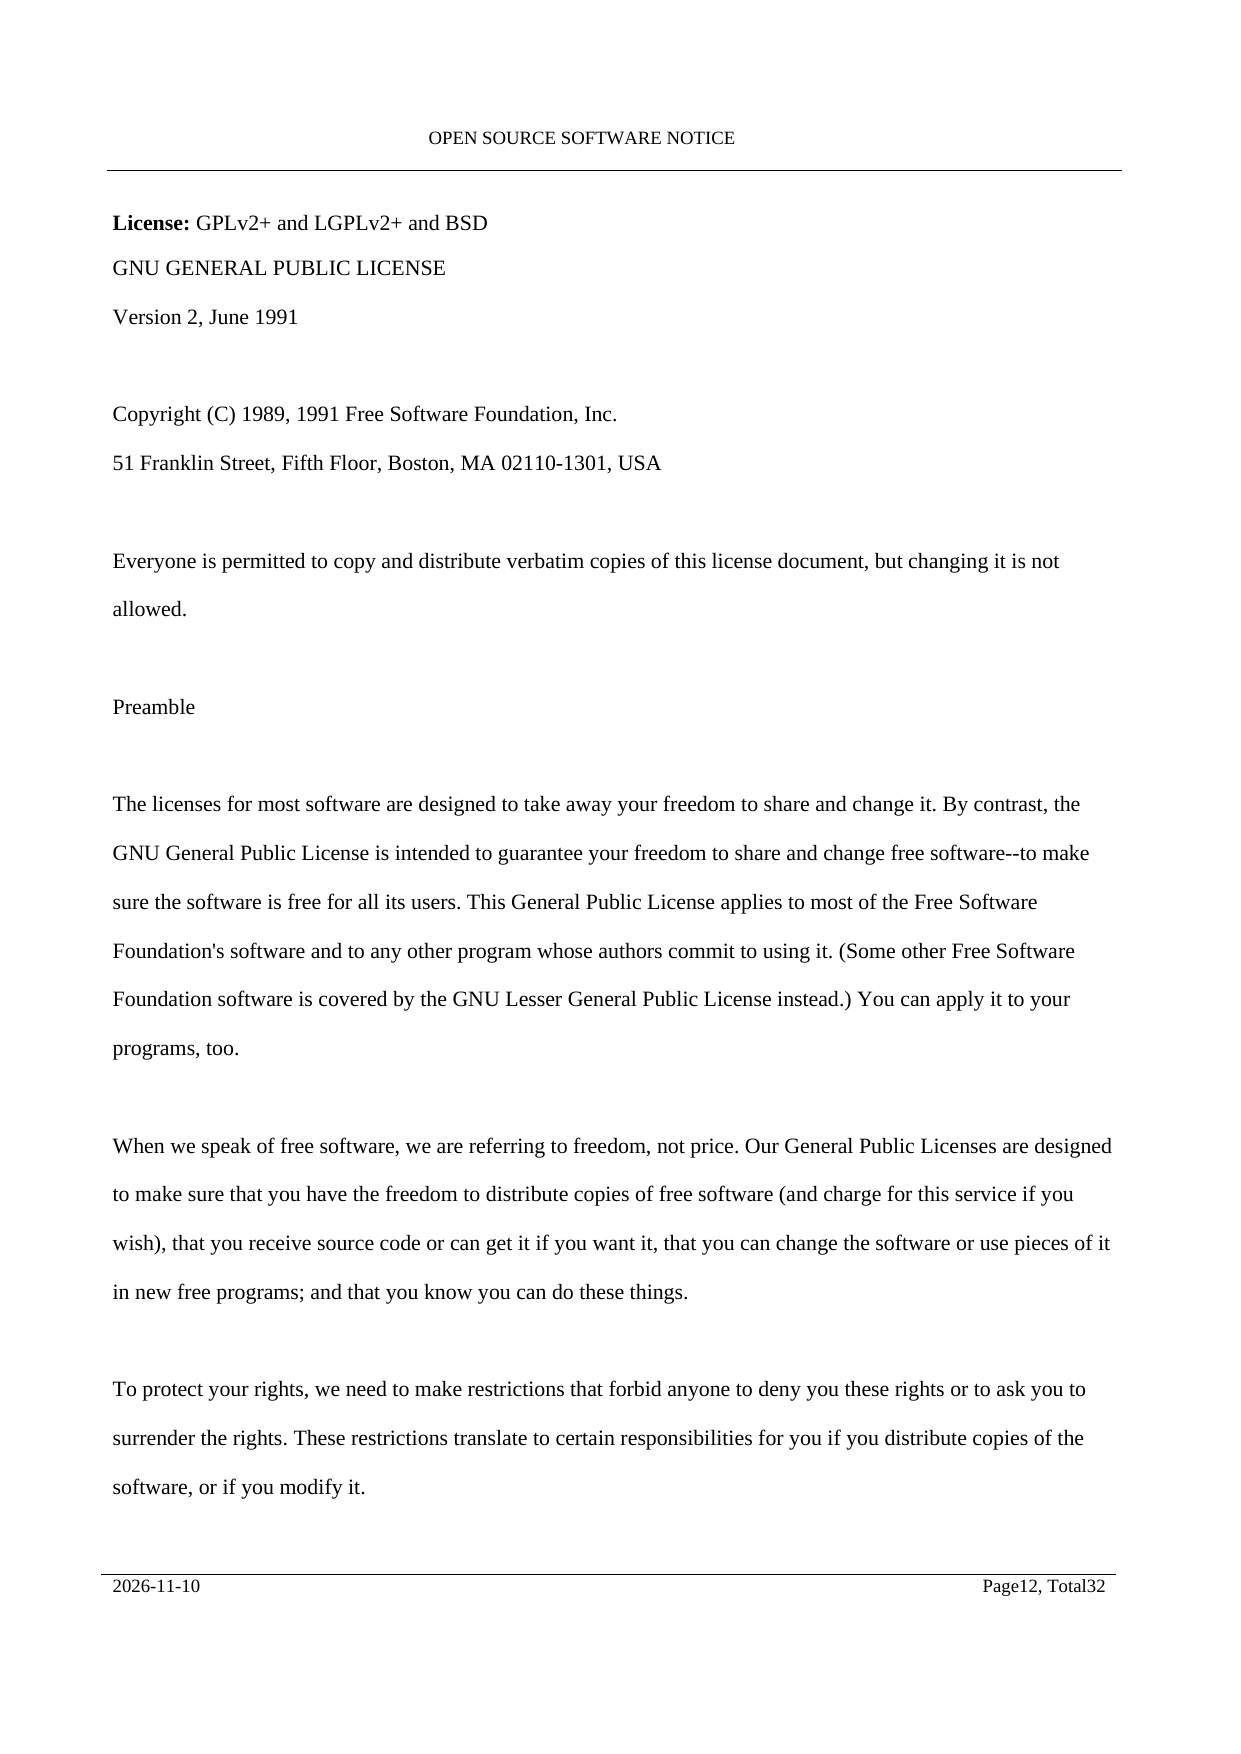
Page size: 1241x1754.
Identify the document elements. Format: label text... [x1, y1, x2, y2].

text License: GPLv2+ and LGPLv2+ and BSD [112, 206, 1128, 239]
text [112, 251, 1128, 1503]
